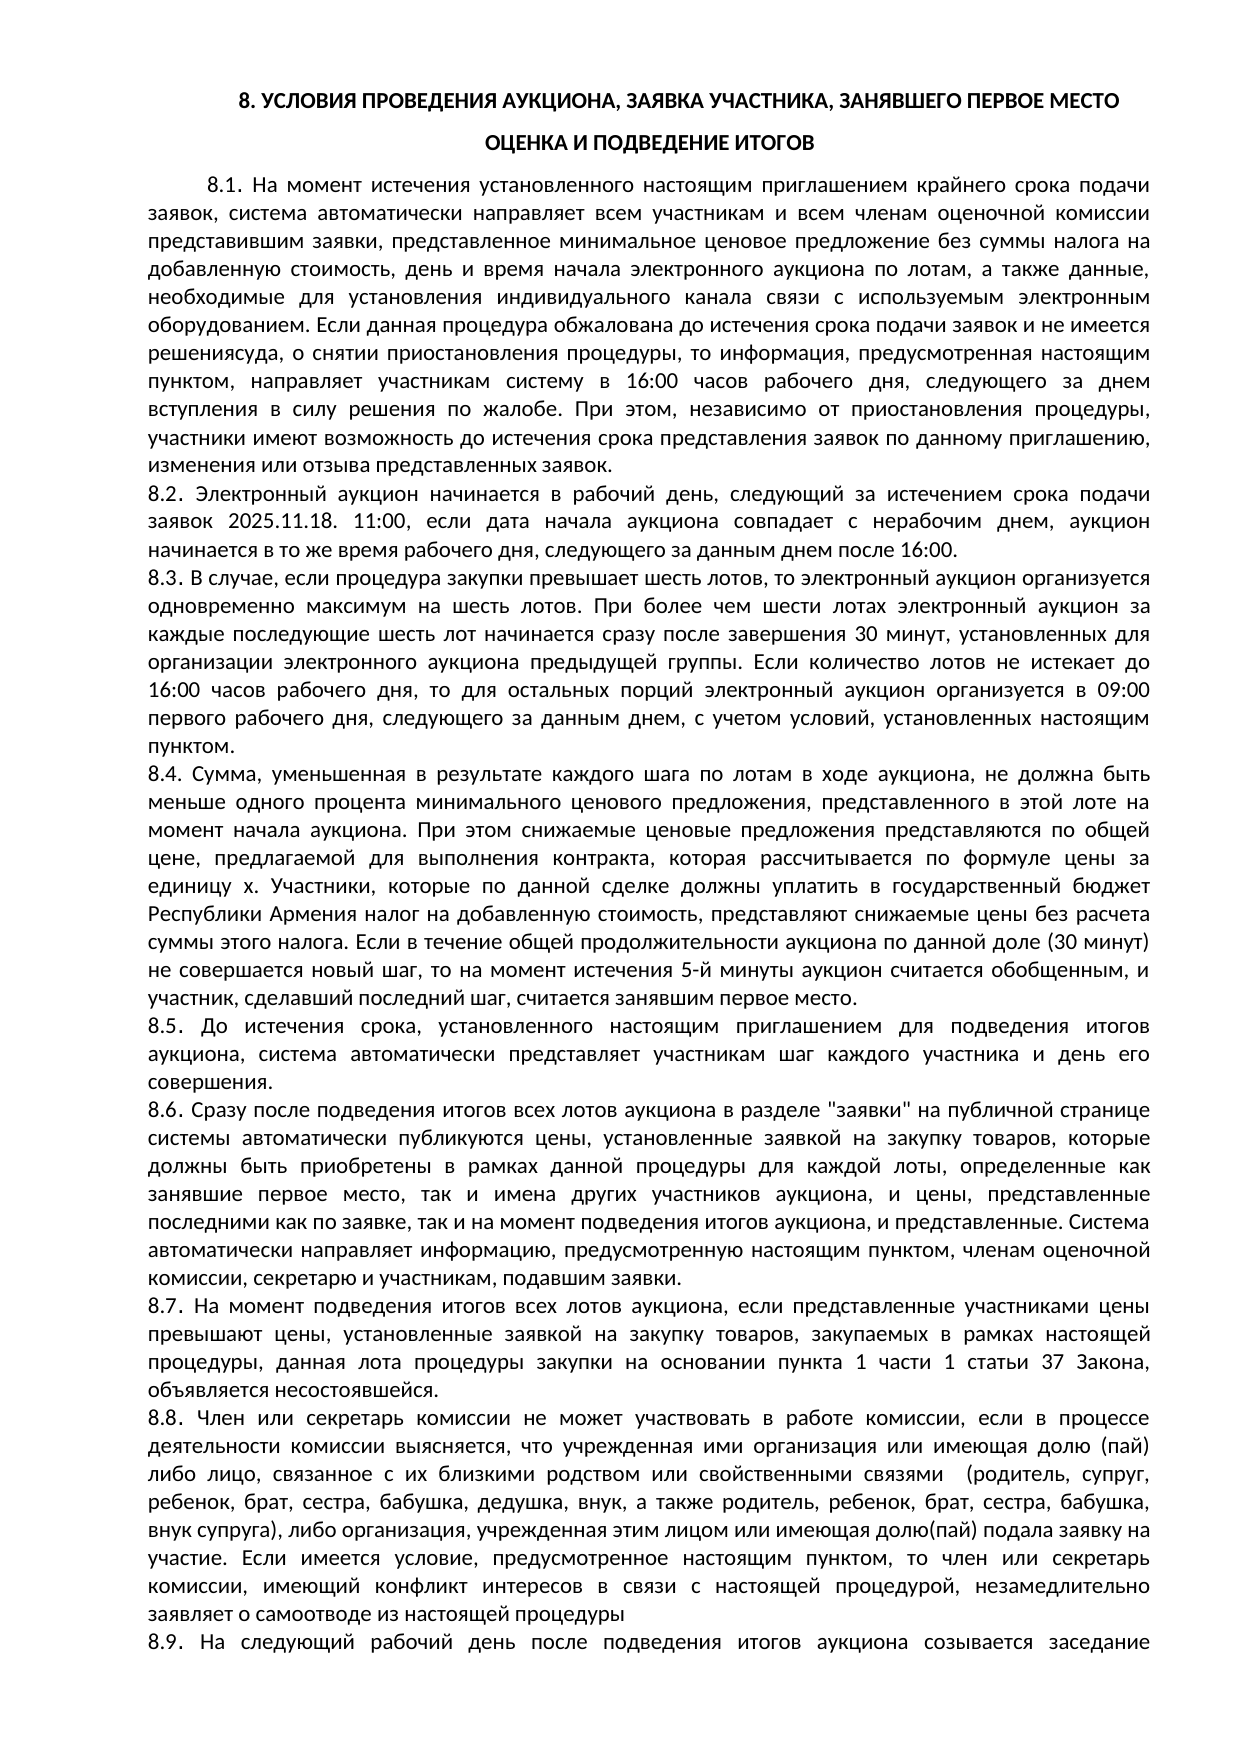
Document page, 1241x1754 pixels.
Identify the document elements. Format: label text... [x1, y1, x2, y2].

text 8.1․ На момент истечения установленного настоящим приглашением крайнего срока подачи заявок, система автоматически направляет всем участникам и всем членам оценочной комиссии представившим заявки, представленное минимальное ценовое предложение без суммы налога на добавленную стоимость, день и время начала электронного аукциона по лотам, а также данные, необходимые для установления индивидуального канала связи с используемым электронным оборудованием. Если данная процедура обжалована до истечения срока подачи заявок и не имеется решениясуда, о снятии приостановления процедуры, то информация, предусмотренная настоящим пунктом, направляет участникам систему в 16:00 часов рабочего дня, следующего за днем вступления в силу решения по жалобе. При этом, независимо от приостановления процедуры, участники имеют возможность до истечения срока представления заявок по данному приглашению, изменения или отзыва представленных заявок. [148, 170, 1152, 479]
text 8.5․ До истечения срока, установленного настоящим приглашением для подведения итогов аукциона, система автоматически представляет участникам шаг каждого участника и день его совершения. [148, 1011, 1152, 1095]
text 8.2․ Электронный аукцион начинается в рабочий день, следующий за истечением срока подачи заявок 2025.11.18. 11:00 , если дата начала аукциона совпадает с нерабочим днем, аукцион начинается в то же время рабочего дня, следующего за данным днем после 16:00. [148, 479, 1152, 563]
text 8.8․ Член или секретарь комиссии не может участвовать в работе комиссии, если в процессе деятельности комиссии выясняется, что учрежденная ими организация или имеющая долю (пай) либо лицо, связанное с их близкими родством или свойственными связями (родитель, супруг, ребенок, брат, сестра, бабушка, дедушка, внук, а также родитель, ребенок, брат, сестра, бабушка, внук супруга), либо организация, учрежденная этим лицом или имеющая долю(пай) подала заявку на участие. Если имеется условие, предусмотренное настоящим пунктом, то член или секретарь комиссии, имеющий конфликт интересов в связи с настоящей процедурой, незамедлительно заявляет о самоотводе из настоящей процедуры [148, 1403, 1152, 1627]
text 8.3․ В случае, если процедура закупки превышает шесть лотов, то электронный аукцион организуется одновременно максимум на шесть лотов. При более чем шести лотах электронный аукцион за каждые последующие шесть лот начинается сразу после завершения 30 минут, установленных для организации электронного аукциона предыдущей группы. Если количество лотов не истекает до 16:00 часов рабочего дня, то для остальных порций электронный аукцион организуется в 09:00 первого рабочего дня, следующего за данным днем, с учетом условий, установленных настоящим пунктом. [148, 563, 1152, 759]
text 8.4. Сумма, уменьшенная в результате каждого шага по лотам в ходе аукциона, не должна быть меньше одного процента минимального ценового предложения, представленного в этой лоте на момент начала аукциона. При этом снижаемые ценовые предложения представляются по общей цене, предлагаемой для выполнения контракта, которая рассчитывается по формуле цены за единицу x. Участники, которые по данной сделке должны уплатить в государственный бюджет Республики Армения налог на добавленную стоимость, представляют снижаемые цены без расчета суммы этого налога. Если в течение общей продолжительности аукциона по данной доле (30 минут) не совершается новый шаг, то на момент истечения 5-й минуты аукцион считается обобщенным, и участник, сделавший последний шаг, считается занявшим первое место. [148, 759, 1152, 1011]
text 8.6․ Сразу после подведения итогов всех лотов аукциона в разделе "заявки" на публичной странице системы автоматически публикуются цены, установленные заявкой на закупку товаров, которые должны быть приобретены в рамках данной процедуры для каждой лоты, определенные как занявшие первое место, так и имена других участников аукциона, и цены, представленные последними как по заявке, так и на момент подведения итогов аукциона, и представленные. Система автоматически направляет информацию, предусмотренную настоящим пунктом, членам оценочной комиссии, секретарю и участникам, подавшим заявки. [148, 1095, 1152, 1291]
text 8.7․ На момент подведения итогов всех лотов аукциона, если представленные участниками цены превышают цены, установленные заявкой на закупку товаров, закупаемых в рамках настоящей процедуры, данная лота процедуры закупки на основании пункта 1 части 1 статьи 37 Закона, объявляется несостоявшейся. [148, 1291, 1152, 1403]
text 8. УСЛОВИЯ ПРОВЕДЕНИЯ АУКЦИОНА, ЗАЯВКА УЧАСТНИКА, ЗАНЯВШЕГО ПЕРВОЕ МЕСТО ОЦЕНКА И ПОДВЕДЕНИЕ ИТОГОВ [148, 86, 1152, 156]
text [148, 1627, 1152, 1656]
